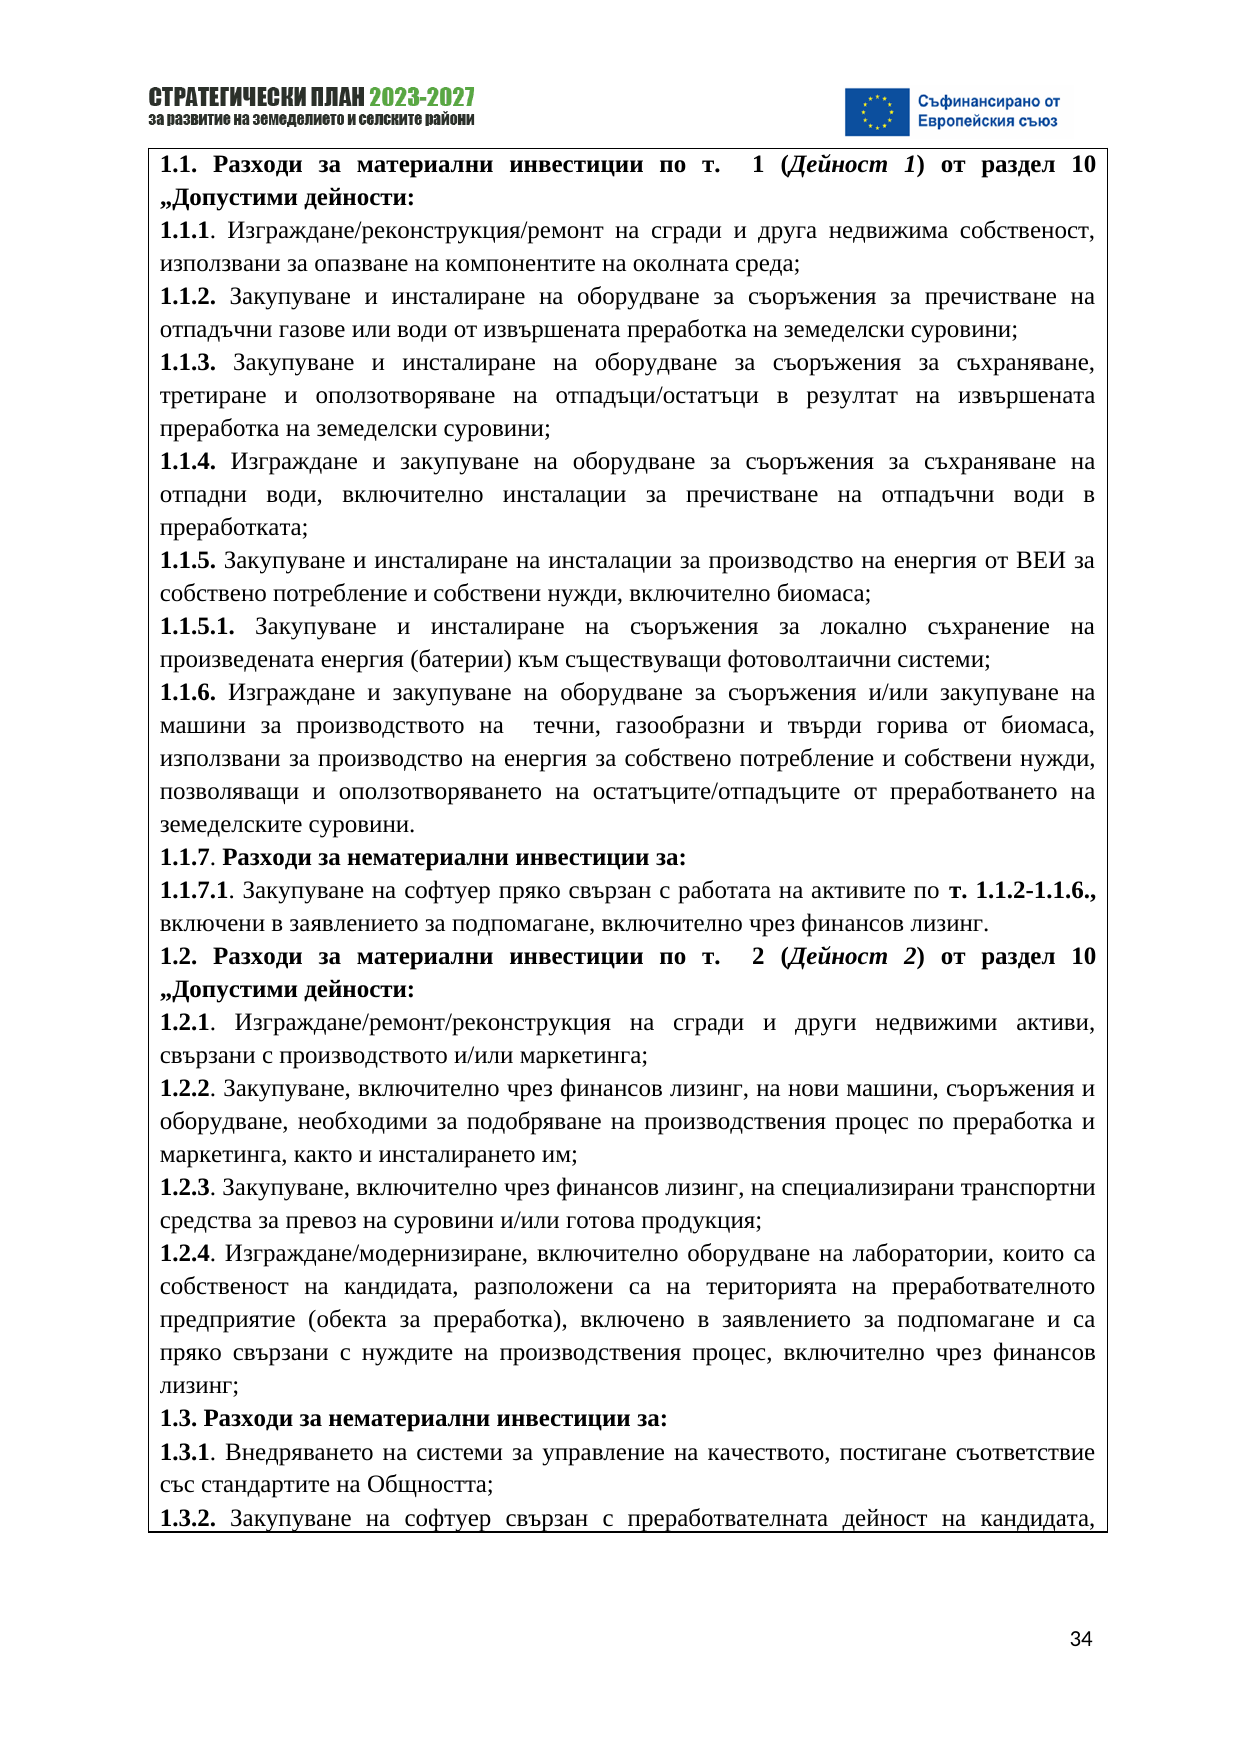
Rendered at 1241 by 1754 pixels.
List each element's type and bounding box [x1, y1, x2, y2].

picture [147, 73, 475, 139]
table_header [149, 149, 1107, 1531]
picture [842, 85, 1074, 139]
